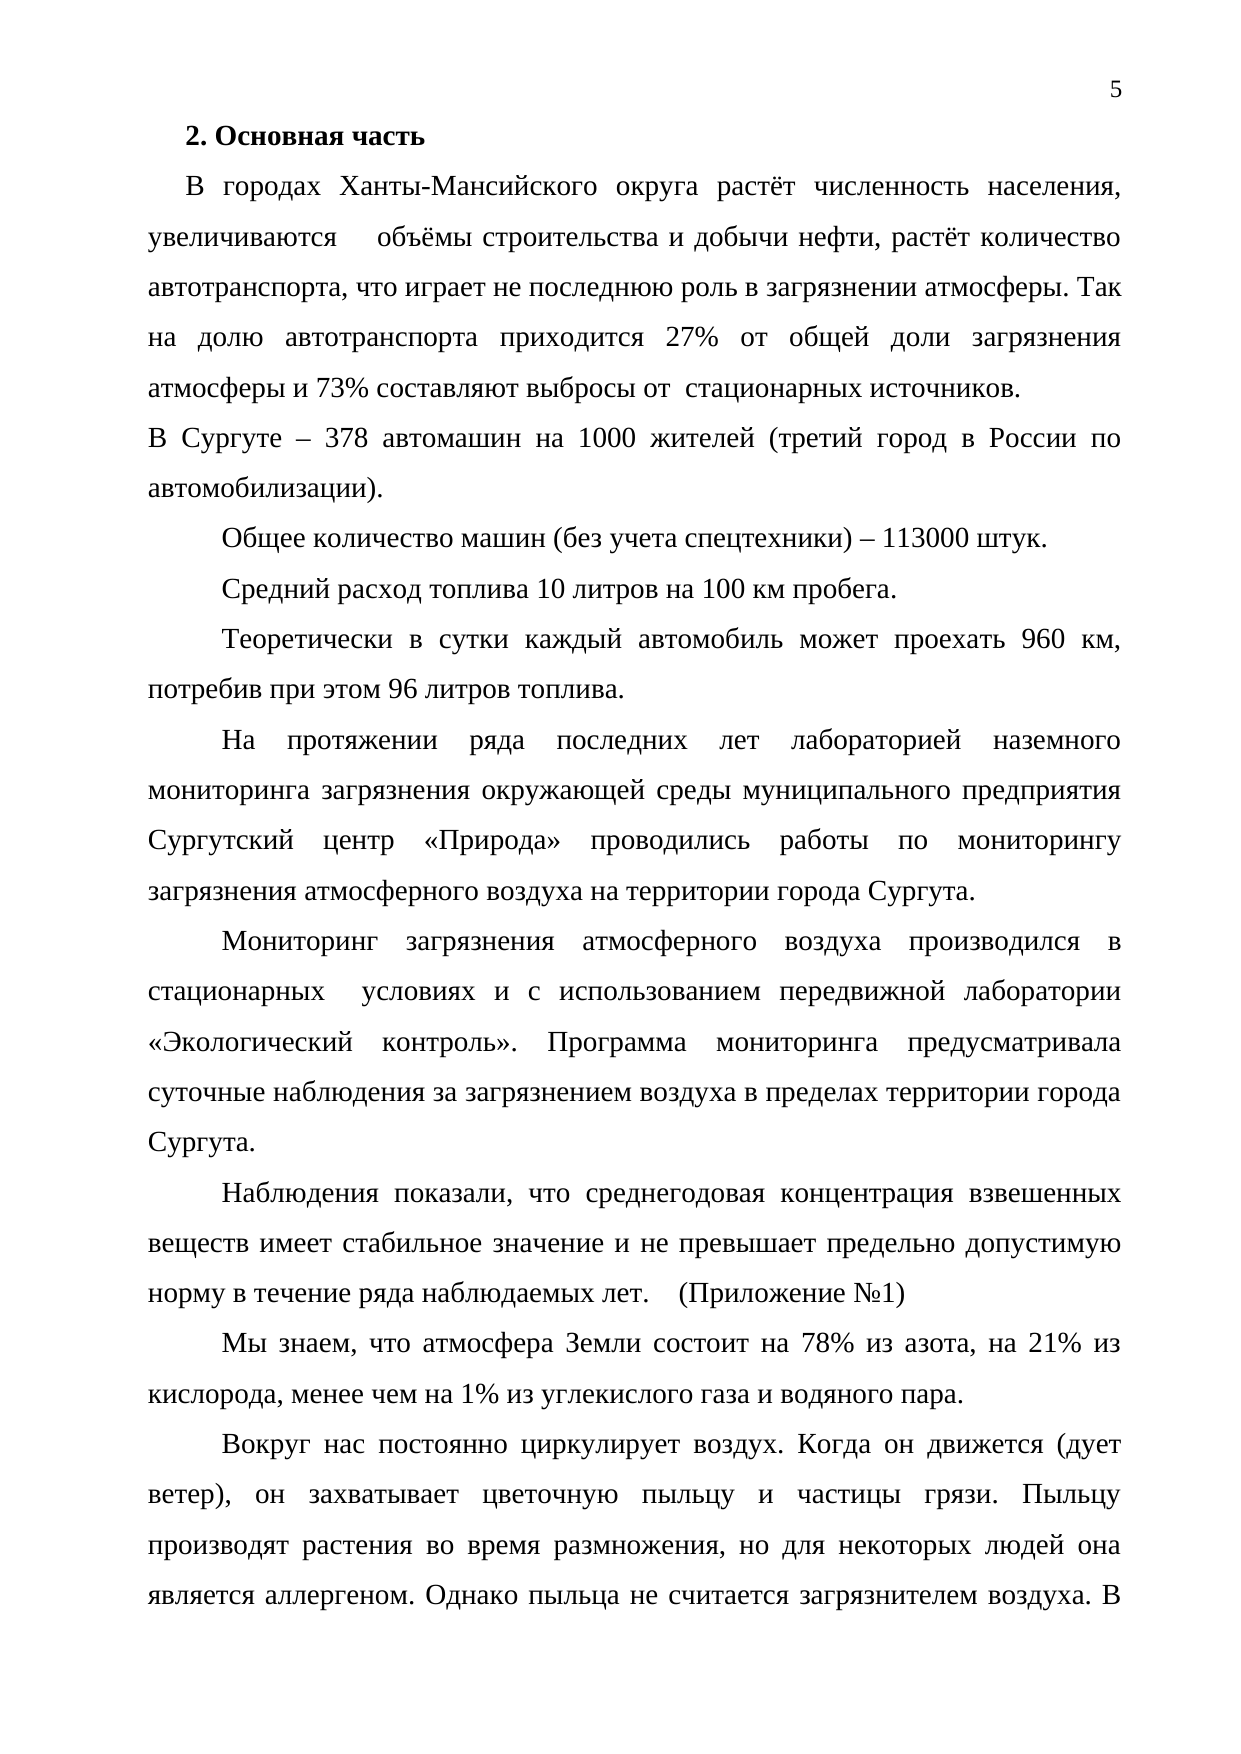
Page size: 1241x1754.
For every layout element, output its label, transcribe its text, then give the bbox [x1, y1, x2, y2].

text Теоретически в сутки каждый автомобиль может проехать , потребив при этом топлива. [148, 621, 1122, 705]
text В Сургуте – 378 автомашин на 1000 жителей (третий город в России по автомобилизации). [148, 420, 1122, 504]
text Мы знаем, что атмосфера Земли состоит на 78% из азота, на 21% из кислорода, менее чем на 1% из углекислого газа и водяного пара. [148, 1326, 1122, 1409]
text На протяжении ряда последних лет лабораторией наземного мониторинга загрязнения окружающей среды муниципального предприятия Сургутский центр «Природа» проводились работы по мониторингу загрязнения атмосферного воздуха на территории города Сургута. [148, 722, 1122, 906]
text Средний расход топлива на пробега. [148, 571, 1122, 604]
text 2. Основная часть [185, 118, 1122, 152]
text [148, 1426, 1122, 1611]
text В городах Ханты-Мансийского округа растёт численность населения, увеличиваются объёмы строительства и добычи нефти, растёт количество автотранспорта, что играет не последнюю роль в загрязнении атмосферы. Так на долю автотранспорта приходится 27% от общей доли загрязнения атмосферы и 73% составляют выбросы от стационарных источников. [148, 168, 1122, 403]
text Наблюдения показали, что среднегодовая концентрация взвешенных веществ имеет стабильное значение и не превышает предельно допустимую норму в течение ряда наблюдаемых лет. (Приложение №1) [148, 1175, 1122, 1309]
text Мониторинг загрязнения атмосферного воздуха производился в стационарных условиях и с использованием передвижной лаборатории «Экологический контроль». Программа мониторинга предусматривала суточные наблюдения за загрязнением воздуха в пределах территории города Сургута. [148, 923, 1122, 1158]
text Общее количество машин (без учета спецтехники) – 113000 штук. [148, 521, 1122, 554]
